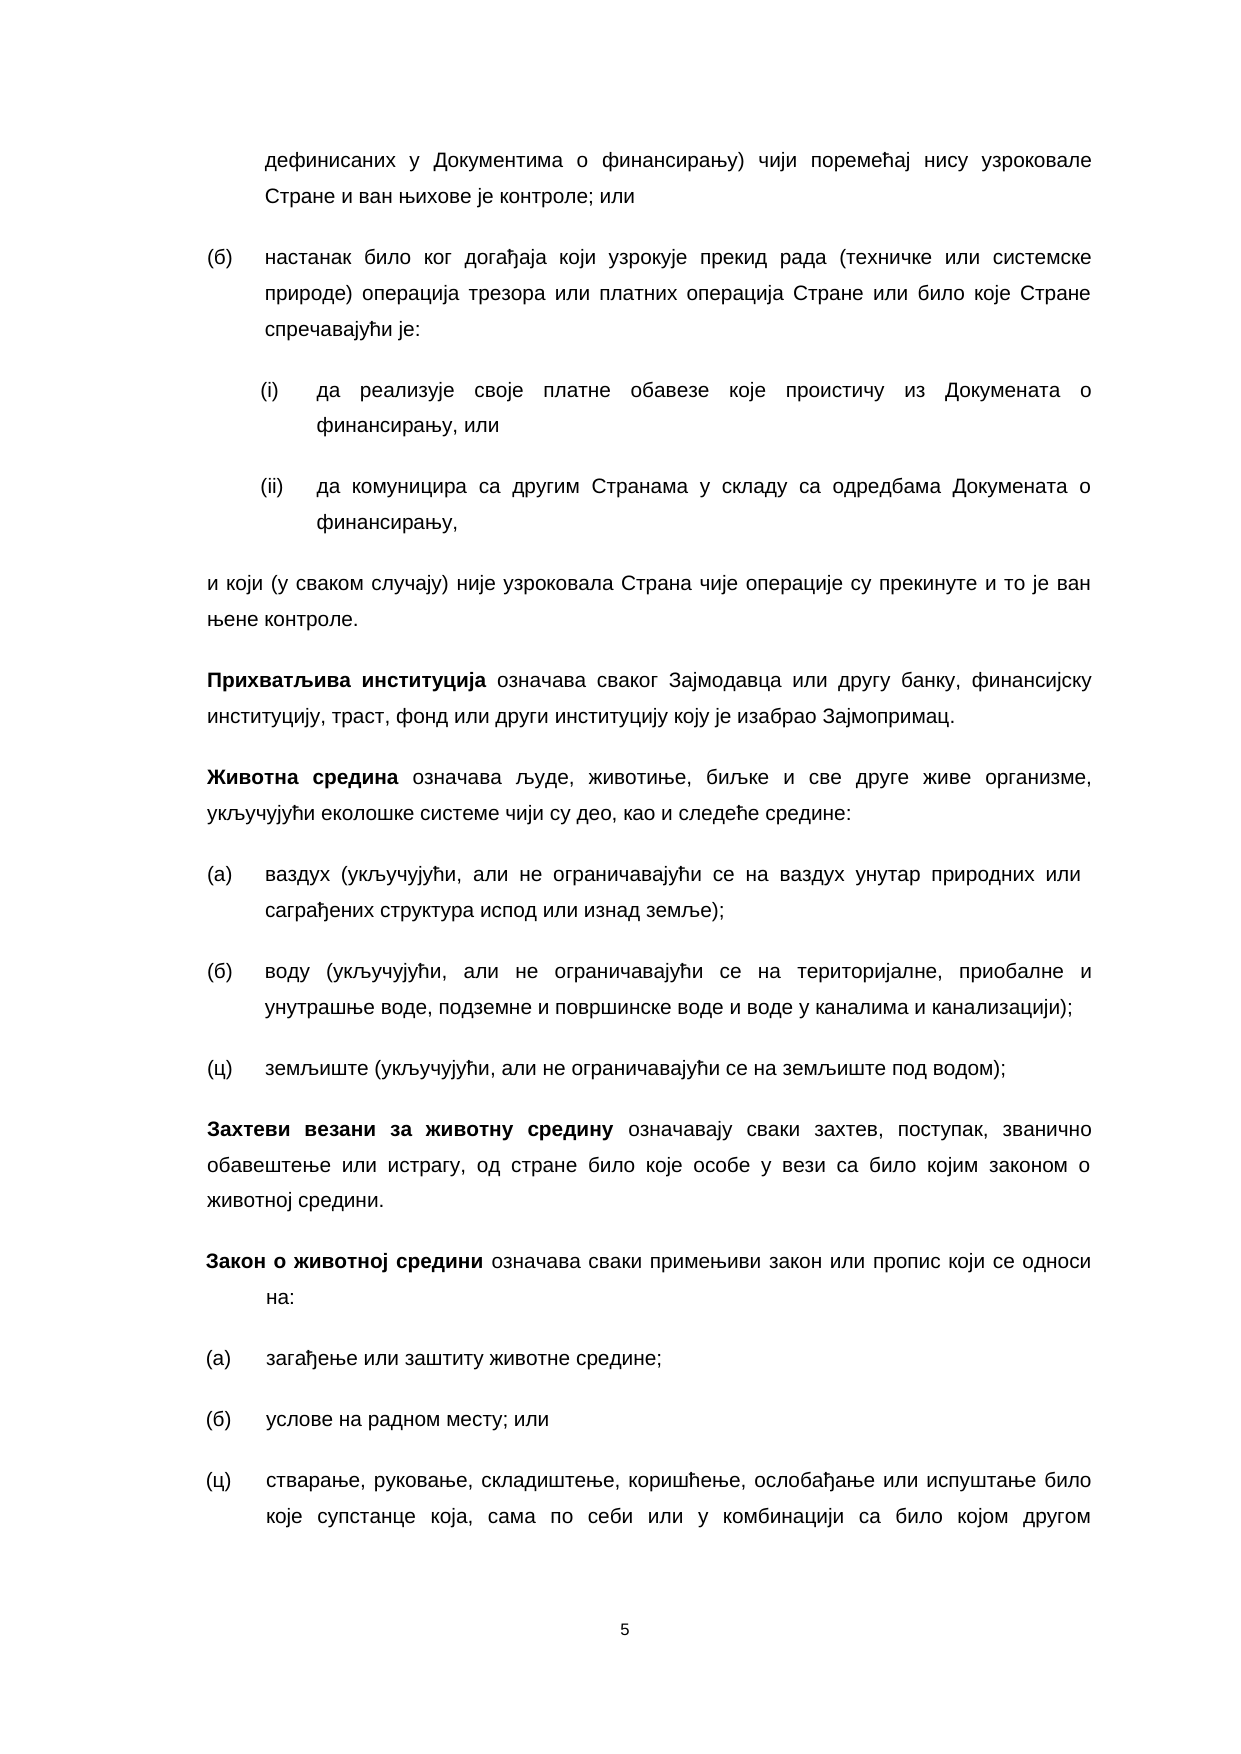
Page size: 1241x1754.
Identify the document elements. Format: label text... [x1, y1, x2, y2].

list (б) услове на радном месту; или [206, 1407, 1092, 1431]
text Животна средина означава људе, животиње, биљке и све друге живе организме, укључујући еколошке системе чији су део, као и следеће средине: [207, 765, 1092, 825]
text (б) воду (укључујући, али не ограничавајући се на територијалне, приобалне и унутрашње воде, подземне и површинске воде и воде у каналима и канализацији); [207, 959, 1092, 1018]
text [207, 148, 1092, 208]
text (б) настанак било ког догађаја који узрокује прекид рада (техничке или системске природе) операција трезора или платних операција Стране или било које Стране спречавајући је: [207, 244, 1092, 340]
text Захтеви везани за животну средину означавају сваки захтев, поступак, званично обавештење или истрагу, од стране било које особе у вези са било којим законом о животној средини. [207, 1116, 1092, 1212]
text (а) ваздух (укључујући, али не ограничавајући се на ваздух унутар природних или саграђених структура испод или изнад земље); [207, 862, 1092, 922]
text Прихватљива институција означава сваког Зајмодавца или другу банку, финансијску институцију, траст, фонд или други институцију коју је изабрао Зајмопримац. [207, 668, 1092, 728]
list (а) загађење или заштиту животне средине; [206, 1346, 1092, 1370]
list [206, 1468, 1092, 1528]
text (ц) земљиште (укључујући, али не ограничавајући се на земљиште под водом); [207, 1056, 1092, 1079]
text и који (у сваком случају) није узроковала Страна чије операције су прекинуте и то је ван њене контроле. [207, 571, 1092, 631]
text (i) да реализује своје платне обавезе које проистичу из Докумената о финансирању, или [260, 377, 1092, 437]
text (ii) да комуницира са другим Странама у складу са одредбама Докумената о финансирању, [260, 474, 1092, 534]
list Закон о животној средини означава сваки примењиви закон или пропис који се односи на: [206, 1249, 1092, 1309]
